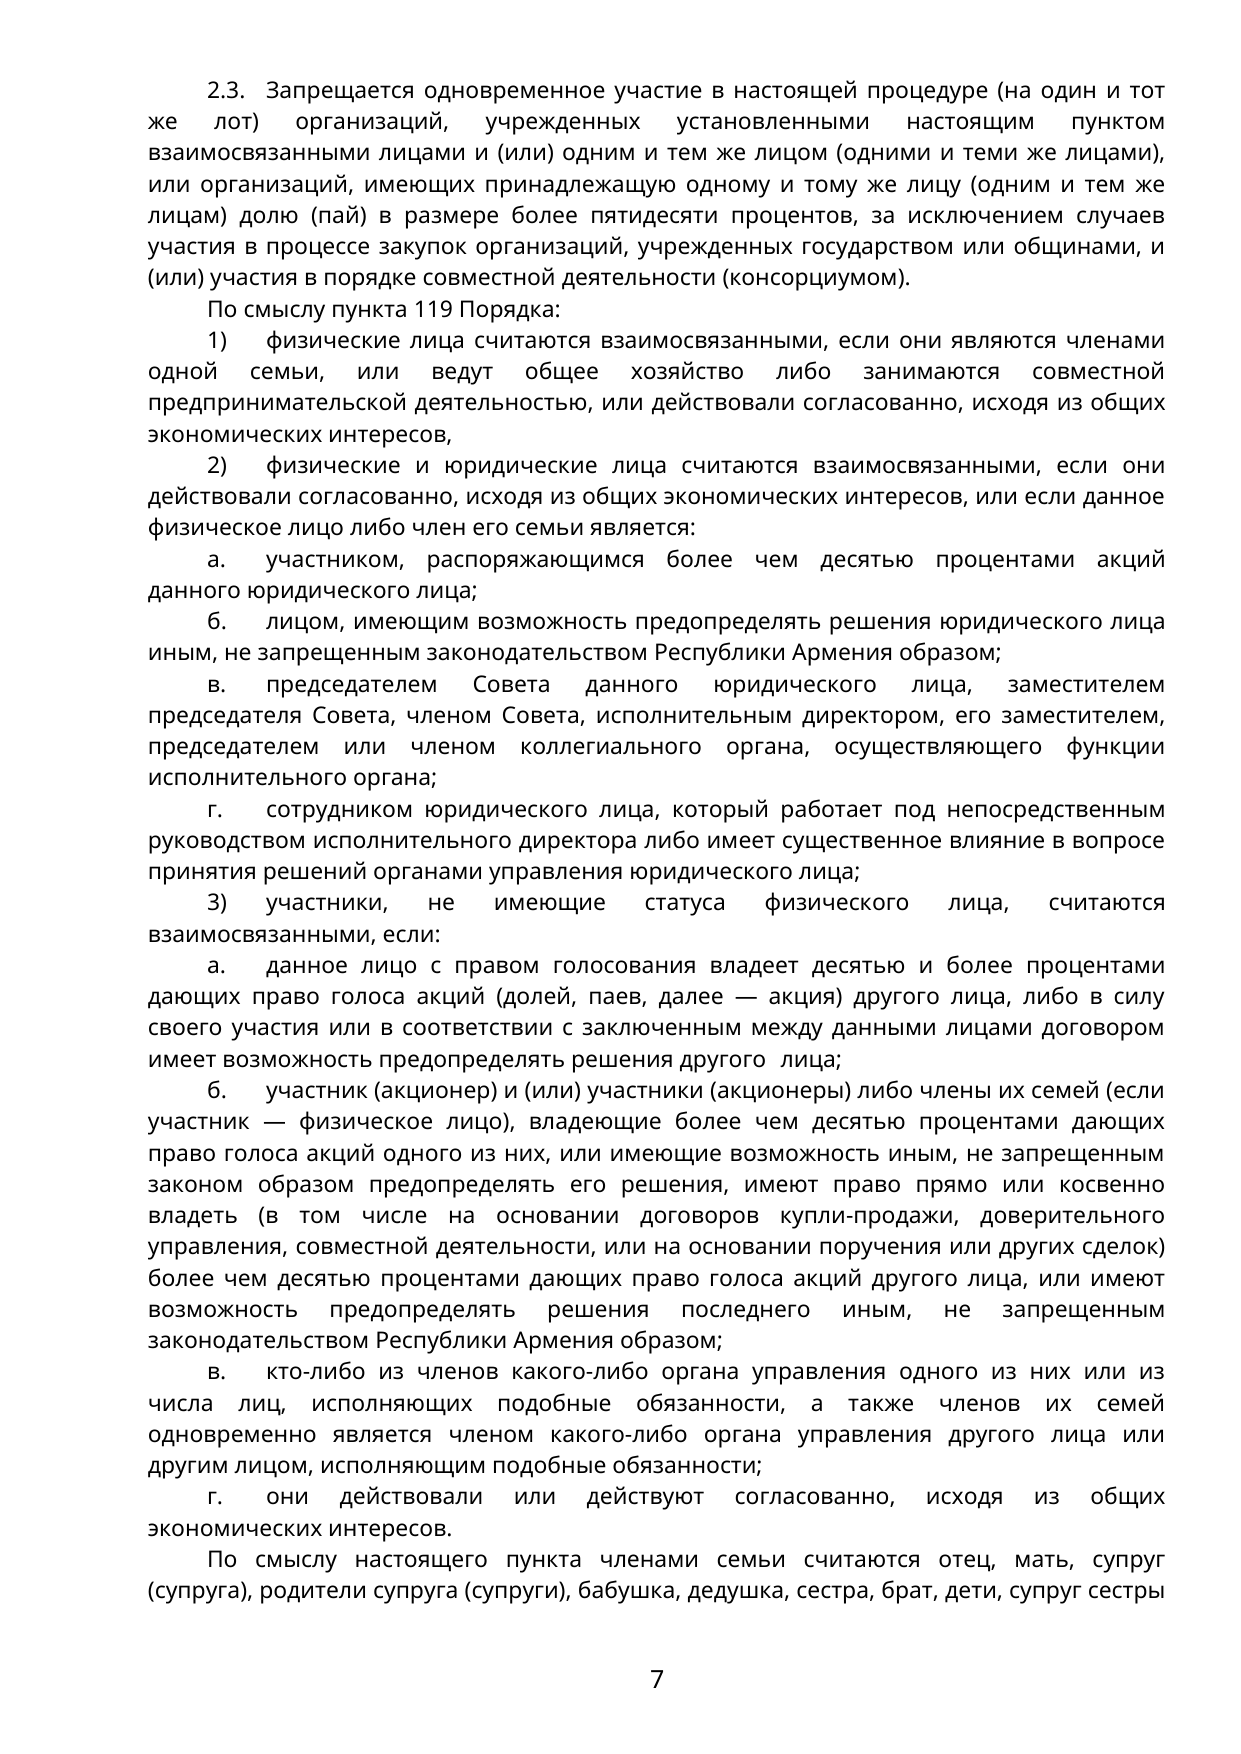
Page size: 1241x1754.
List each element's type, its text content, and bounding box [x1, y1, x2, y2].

text а. данное лицо с правом голосования владеет десятью и более процентами дающих право голоса акций (долей, паев, далее — акция) другого лица, либо в силу своего участия или в соответствии с заключенным между данными лицами договором имеет возможность предопределять решения другого лица; [148, 949, 1166, 1074]
text 2.3. Запрещается одновременное участие в настоящей процедуре (на один и тот же лот) организаций, учрежденных установленными настоящим пунктом взаимосвязанными лицами и (или) одним и тем же лицом (одними и теми же лицами), или организаций, имеющих принадлежащую одному и тому же лицу (одним и тем же лицам) долю (пай) в размере более пятидесяти процентов, за исключением случаев участия в процессе закупок организаций, учрежденных государством или общинами, и (или) участия в порядке совместной деятельности (консорциумом). [148, 74, 1166, 293]
text в. кто-либо из членов какого-либо органа управления одного из них или из числа лиц, исполняющих подобные обязанности, а также членов их семей одновременно является членом какого-либо органа управления другого лица или другим лицом, исполняющим подобные обязанности; [148, 1355, 1166, 1480]
text в. председателем Совета данного юридического лица, заместителем председателя Совета, членом Совета, исполнительным директором, его заместителем, председателем или членом коллегиального органа, осуществляющего функции исполнительного органа; [148, 668, 1166, 793]
text По смыслу пункта 119 Порядка: [148, 293, 1166, 324]
text 3) участники, не имеющие статуса физического лица, считаются взаимосвязанными, если: [148, 886, 1166, 949]
text г. они действовали или действуют согласованно, исходя из общих экономических интересов. [148, 1480, 1166, 1543]
text б. лицом, имеющим возможность предопределять решения юридического лица иным, не запрещенным законодательством Республики Армения образом; [148, 605, 1166, 668]
text б. участник (акционер) и (или) участники (акционеры) либо члены их семей (если участник — физическое лицо), владеющие более чем десятью процентами дающих право голоса акций одного из них, или имеющие возможность иным, не запрещенным законом образом предопределять его решения, имеют право прямо или косвенно владеть (в том числе на основании договоров купли-продажи, доверительного управления, совместной деятельности, или на основании поручения или других сделок) более чем десятью процентами дающих право голоса акций другого лица, или имеют возможность предопределять решения последнего иным, не запрещенным законодательством Республики Армения образом; [148, 1074, 1166, 1355]
text а. участником, распоряжающимся более чем десятью процентами акций данного юридического лица; [148, 543, 1166, 605]
text 2) физические и юридические лица считаются взаимосвязанными, если они действовали согласованно, исходя из общих экономических интересов, или если данное физическое лицо либо член его семьи является: [148, 449, 1166, 543]
text г. сотрудником юридического лица, который работает под непосредственным руководством исполнительного директора либо имеет существенное влияние в вопросе принятия решений органами управления юридического лица; [148, 793, 1166, 886]
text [148, 1543, 1166, 1605]
text 1) физические лица считаются взаимосвязанными, если они являются членами одной семьи, или ведут общее хозяйство либо занимаются совместной предпринимательской деятельностью, или действовали согласованно, исходя из общих экономических интересов, [148, 324, 1166, 449]
